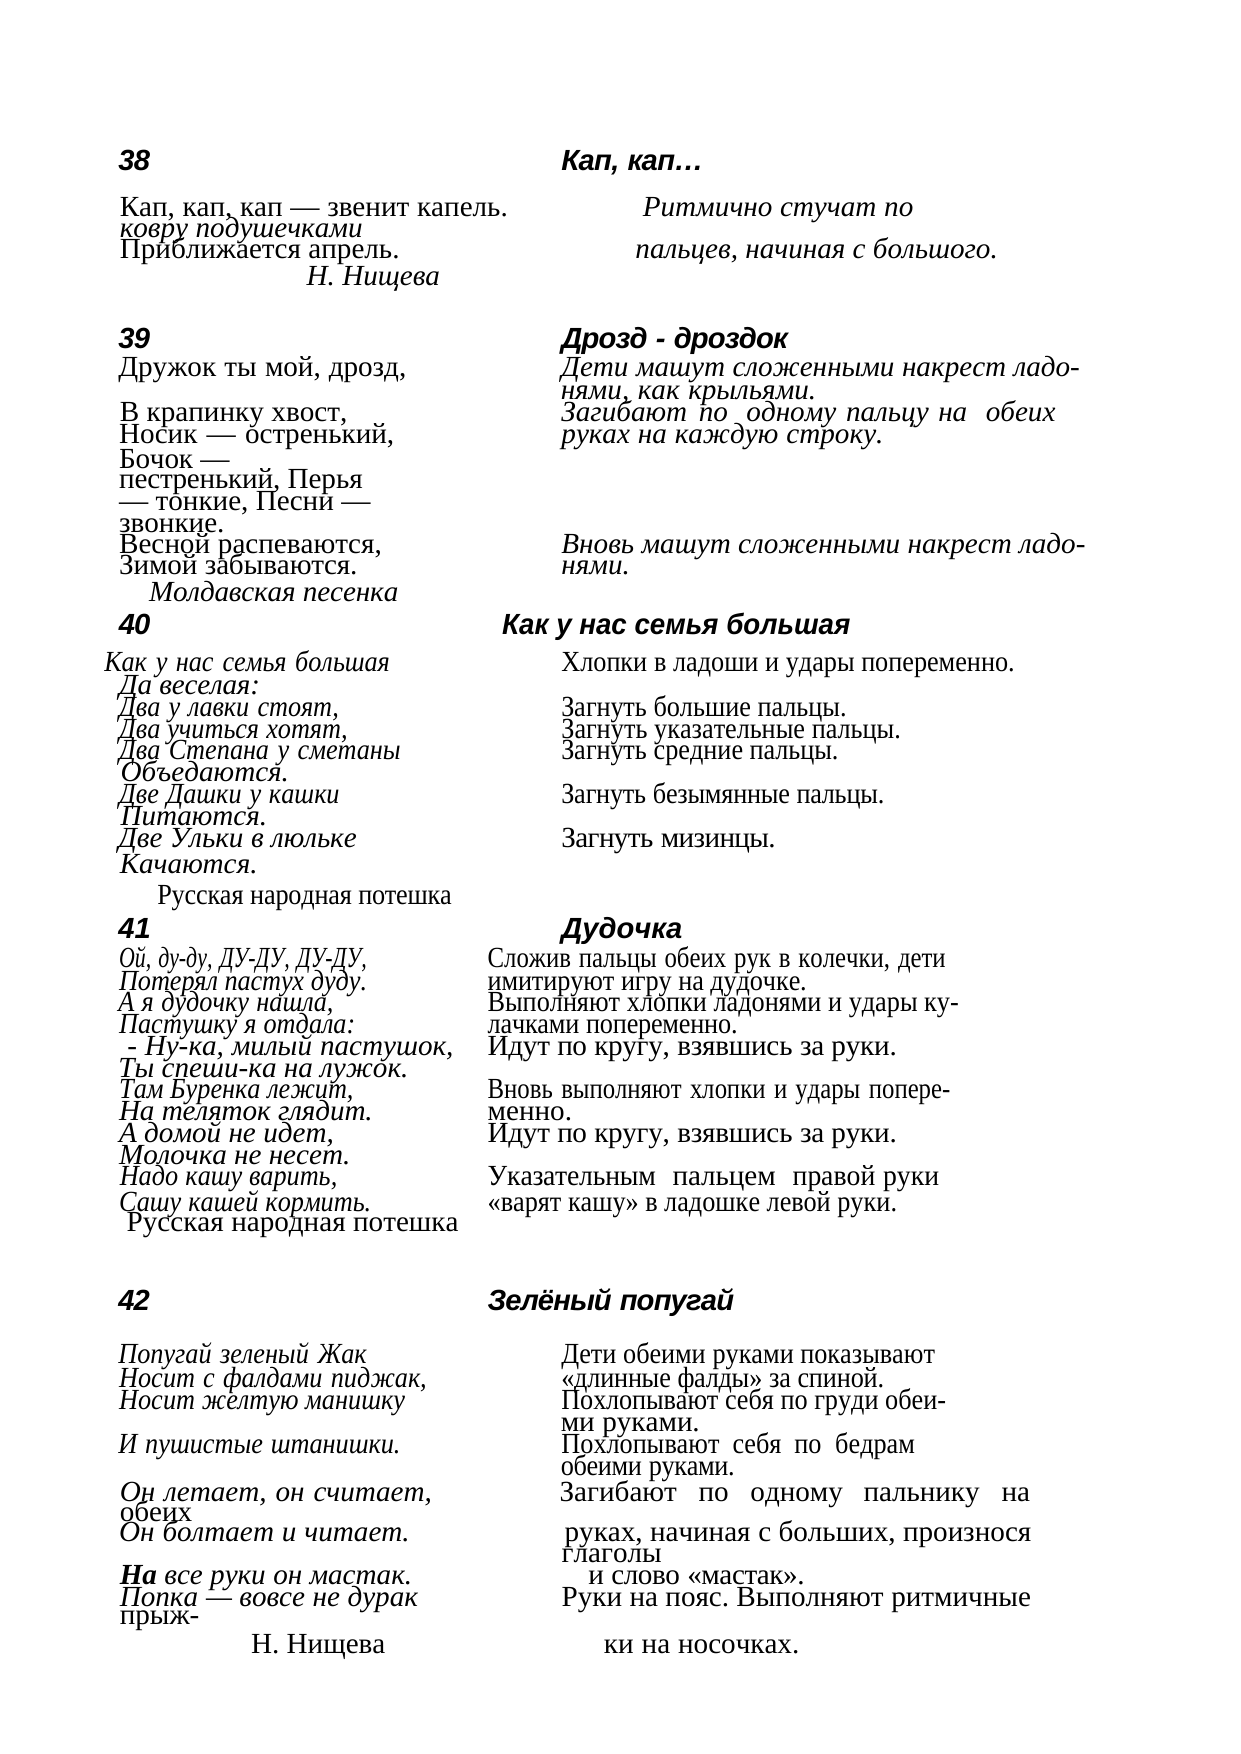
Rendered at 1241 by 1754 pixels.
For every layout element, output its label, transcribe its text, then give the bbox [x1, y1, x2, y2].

text Ой, ду-ду, ДУ-ДУ, ДУ-ДУ, Сложив пальцы обеих рук в колечки, дети [119, 945, 1094, 972]
text Приближается апрель. пальцев, начиная с большого. [119, 243, 1094, 262]
subtitle Кап, кап… [118, 143, 1094, 177]
text Молочка не несет. [119, 1147, 1094, 1168]
text Н. Нищева ки на носочках. [251, 1628, 1094, 1660]
text ми руками. [561, 1414, 1094, 1436]
text Молдавская песенка [149, 579, 1094, 607]
subtitle Дудочка [118, 911, 1094, 945]
subtitle Как у нас семья большая [119, 607, 1094, 640]
text А я дудочку нашла, Выполняют хлопки ладонями и удары ку- [118, 994, 1094, 1016]
text Две Ульки в люльке Загнуть мизинцы. [132, 830, 1094, 852]
text Две Дашки у кашки Загнуть безымянные пальцы. [179, 786, 1094, 808]
text Весной распеваются, Вновь машут сложенными накрест ладо- [119, 538, 1094, 557]
text Два учиться хотят, Загнуть указательные пальцы. [132, 721, 1094, 742]
text Н. Нищева [306, 262, 1094, 291]
text Он болтает и читает. руках, начиная с больших, произнося [119, 1527, 570, 1545]
text Попка — вовсе не дурак Руки на пояс. Выполняют ритмичные [119, 1589, 1094, 1611]
subtitle Зелёный попугай [118, 1283, 1094, 1317]
text А домой не идет, Идут по кругу, взявшись за руки. [119, 1125, 1094, 1147]
text Зимой забываются. нями. [119, 557, 1094, 579]
text Как у нас семья большая Хлопки в ладоши и удары попеременно. [104, 649, 1094, 677]
text Попугай зеленый Жак Дети обеими руками показывают [118, 1341, 1094, 1369]
text Он болтает и читает. руках, начиная с больших, произнося [568, 1527, 924, 1545]
text нями, как крыльями. [561, 382, 1094, 404]
text Объедаются. [120, 764, 1094, 786]
text Два Степана у сметаны Загнуть средние пальцы. [132, 742, 1094, 764]
text В крапинку хвост, Загибают по одному пальцу на обеих [119, 404, 1094, 426]
text обеими руками. [561, 1458, 1094, 1480]
text Два у лавки стоят, Загнуть большие пальцы. [132, 699, 1094, 721]
text Бочок — пестренький, Перья — тонкие, Песни — звонкие. [119, 451, 396, 538]
text Носит с фалдами пиджак, «длинные фалды» за спиной. [687, 1369, 1094, 1392]
text Дружок ты мой, дрозд, Дети машут сложенными накрест ладо- [118, 354, 1094, 382]
text Он летает, он считает, Загибают по одному пальнику на обеих [119, 1483, 1030, 1527]
text Русская народная потешка [157, 879, 1094, 911]
text Питаются. [120, 808, 1094, 830]
text Кап, кап, кап — звенит капель. Ритмично стучат по ковру подушечками [119, 199, 991, 243]
text - Ну-ка, милый пастушок, Идут по кругу, взявшись за руки. [127, 1038, 1094, 1059]
text Носит желтую манишку Похлопывают себя по груди обеи- [119, 1392, 1094, 1414]
subtitle Дрозд - дроздок [118, 321, 1094, 354]
text Да веселая: [133, 677, 1094, 699]
text Ты спеши-ка на лужок. [118, 1059, 1094, 1081]
text Качаются. [119, 852, 1094, 879]
text Сашу кашей кормить. «варят кашу» в ладошке левой руки. Русская народная потешка [119, 1194, 898, 1237]
text Носик — остренький, руках на каждую строку. [119, 426, 1094, 447]
text На все руки он мастак. и слово «мастак». [119, 1567, 1094, 1589]
text Пастушку я отдала: лачками попеременно. [119, 1016, 1094, 1038]
text И пушистые штанишки. Похлопывают себя по бедрам [118, 1436, 1094, 1458]
text Там Буренка лежит, Вновь выполняют хлопки и удары попере- [119, 1081, 1094, 1103]
text Надо кашу варить, Указательным пальцем правой руки [119, 1168, 1094, 1190]
text прыж- [119, 1611, 137, 1628]
text Потерял пастух дуду. имитируют игру на дудочке. [119, 972, 1094, 994]
text прыж- [139, 1611, 1094, 1628]
text глаголы [561, 1545, 1094, 1567]
text Носит с фалдами пиджак, «длинные фалды» за спиной. [232, 1369, 685, 1392]
text На теляток глядит. менно. [119, 1103, 1094, 1125]
